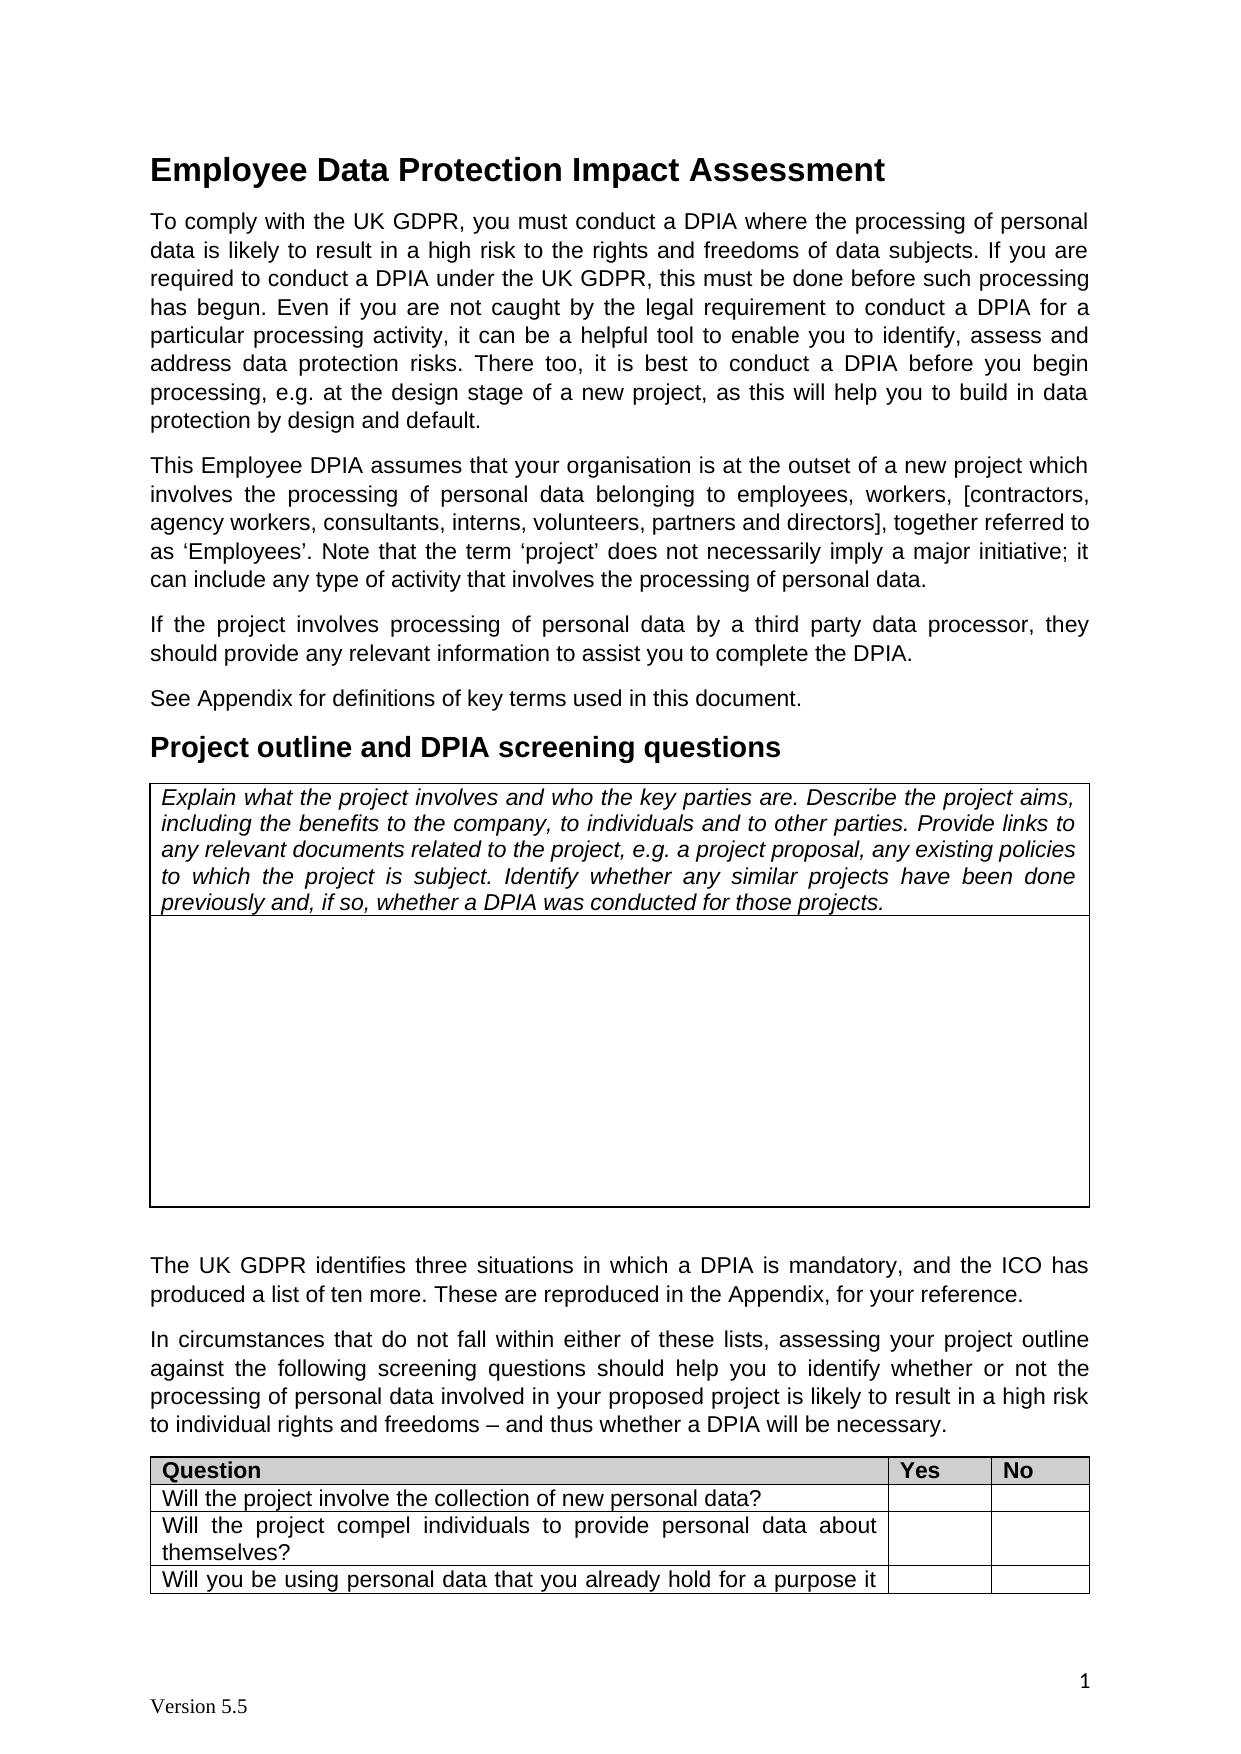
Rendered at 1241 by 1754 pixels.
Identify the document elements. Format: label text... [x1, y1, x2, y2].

table_header Question [151, 1458, 888, 1484]
text In circumstances that do not fall within either of these lists, assessing your project outline against the following screening questions should help you to identify whether or not the processing of personal data involved in your proposed project is likely to result in a high risk to individual rights and freedoms – and thus whether a DPIA will be necessary. [150, 1326, 1090, 1438]
table_cell [889, 1512, 991, 1565]
table_header Explain what the project involves and who the key parties are. Describe the project aims, including the benefits to the company, to individuals and to other parties. Provide links to any relevant documents related to the project, e.g. a project proposal, any existing policies to which the project is subject. Identify whether any similar projects have been done previously and, if so, whether a DPIA was conducted for those projects. [151, 784, 1089, 915]
table_cell [992, 1566, 1089, 1592]
table_cell [889, 1485, 991, 1511]
table_cell [889, 1566, 991, 1592]
text The UK GDPR identifies three situations in which a DPIA is mandatory, and the ICO has produced a list of ten more. These are reproduced in the Appendix, for your reference. [150, 1252, 1090, 1307]
table_cell [992, 1512, 1089, 1565]
text Employee Data Protection Impact Assessment [150, 150, 1090, 188]
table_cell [151, 1566, 888, 1592]
table_header No [992, 1458, 1089, 1484]
text To comply with the UK GDPR, you must conduct a DPIA where the processing of personal data is likely to result in a high risk to the rights and freedoms of data subjects. If you are required to conduct a DPIA under the UK GDPR, this must be done before such processing has begun. Even if you are not caught by the legal requirement to conduct a DPIA for a particular processing activity, it can be a helpful tool to enable you to identify, assess and address data protection risks. There too, it is best to conduct a DPIA before you begin processing, e.g. at the design stage of a new project, as this will help you to build in data protection by design and default. [150, 208, 1090, 433]
table_cell Will the project involve the collection of new personal data? [151, 1485, 888, 1511]
table_cell [992, 1485, 1089, 1511]
table_cell [151, 916, 1089, 1206]
text Project outline and DPIA screening questions [150, 730, 1090, 763]
text If the project involves processing of personal data by a third party data processor, they should provide any relevant information to assist you to complete the DPIA. [150, 611, 1090, 666]
table_cell Will the project compel individuals to provide personal data about themselves? [151, 1512, 888, 1565]
text See Appendix for definitions of key terms used in this document. [150, 685, 1090, 711]
table_header Yes [889, 1458, 991, 1484]
text This Employee DPIA assumes that your organisation is at the outset of a new project which involves the processing of personal data belonging to employees, workers, [contractors, agency workers, consultants, interns, volunteers, partners and directors], together referred to as ‘Employees’. Note that the term ‘project’ does not necessarily imply a major initiative; it can include any type of activity that involves the processing of personal data. [150, 452, 1090, 592]
